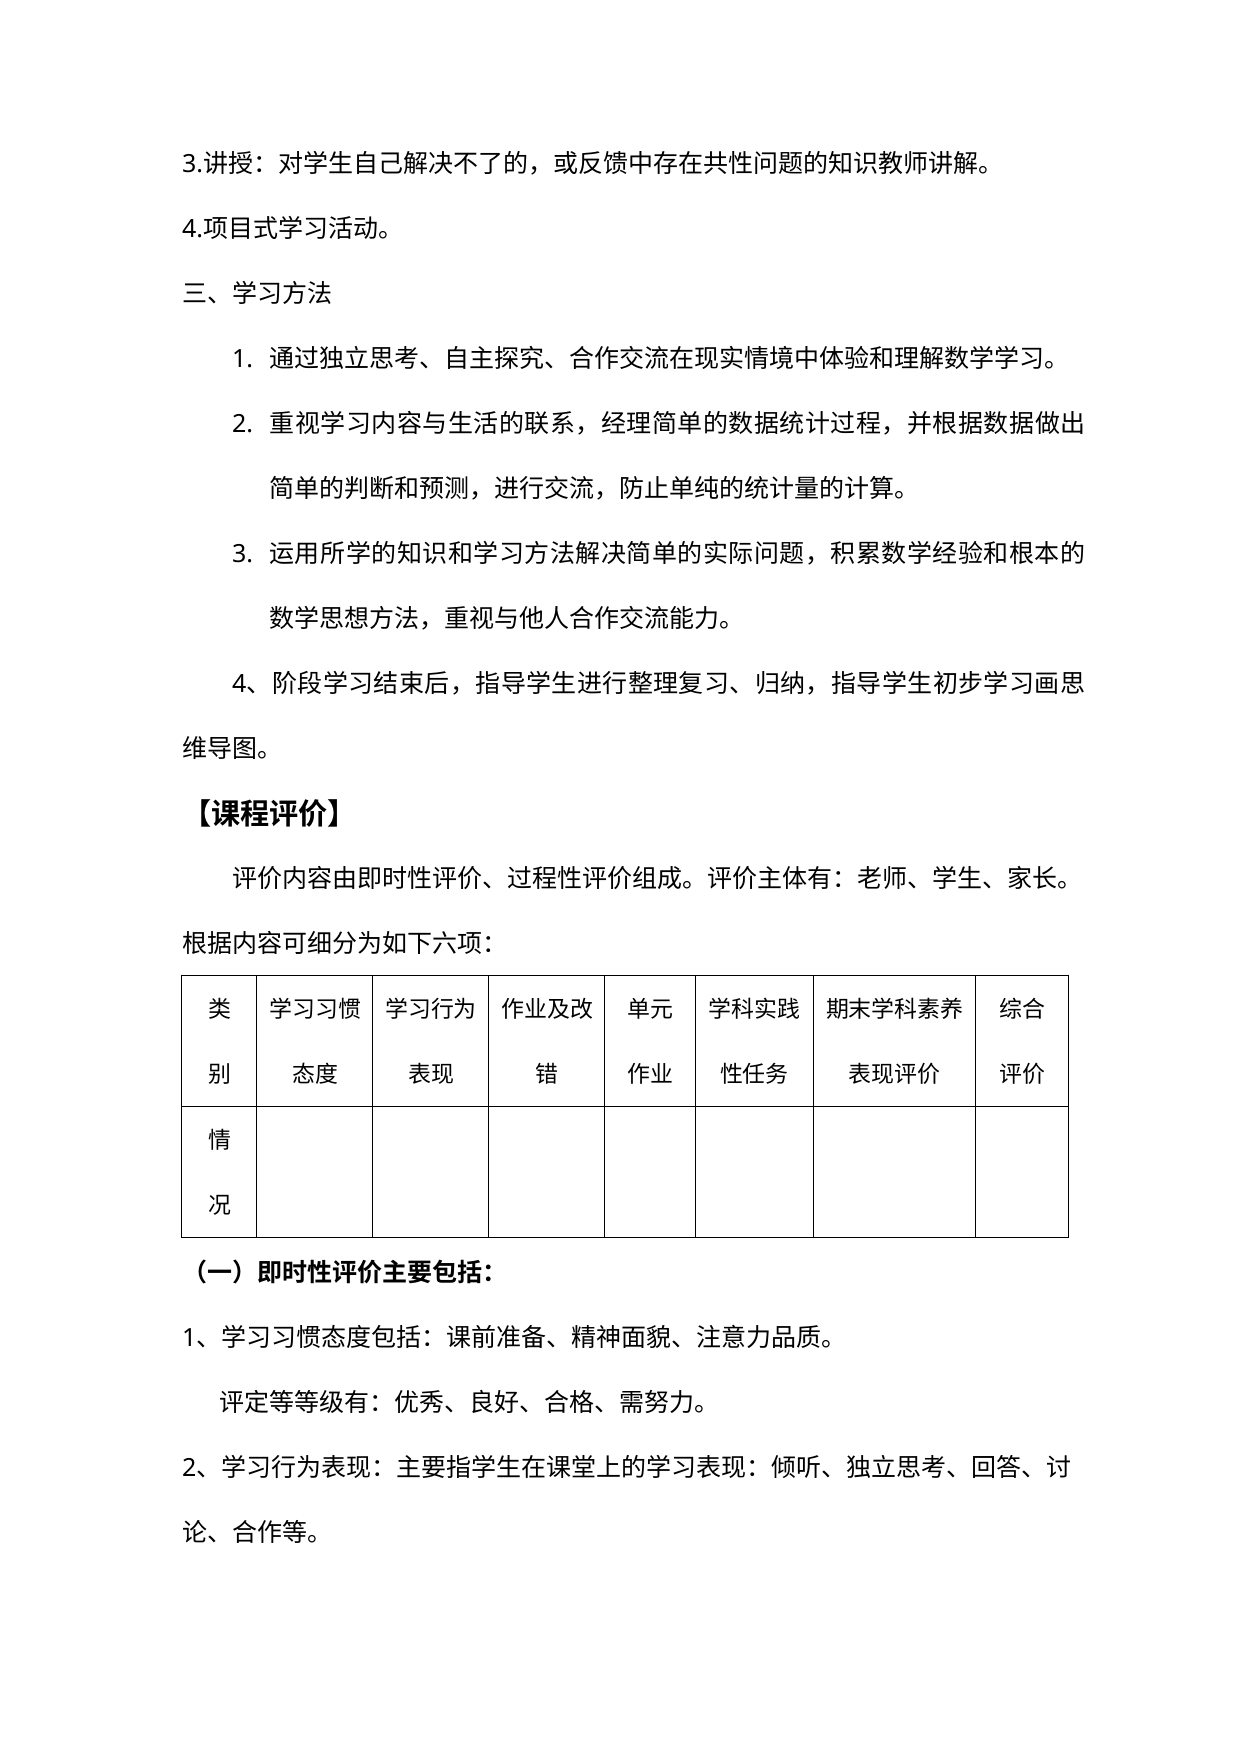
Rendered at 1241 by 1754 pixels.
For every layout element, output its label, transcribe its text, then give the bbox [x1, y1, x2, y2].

table_header 作业及改错 [489, 976, 604, 1106]
table_header 学科实践性任务 [696, 976, 813, 1106]
table_cell 情 况 [182, 1107, 256, 1237]
text 1、学习习惯态度包括：课前准备、精神面貌、注意力品质。 [182, 1303, 1088, 1368]
table_cell [605, 1107, 695, 1237]
text 评定等等级有：优秀、良好、合格、需努力。 [182, 1368, 1088, 1433]
table_header 学习习惯态度 [257, 976, 372, 1106]
text 三、学习方法 [182, 259, 1088, 324]
text 评价内容由即时性评价、过程性评价组成。评价主体有：老师、学生、家长。根据内容可细分为如下六项： [182, 844, 1088, 974]
text 3.讲授：对学生自己解决不了的，或反馈中存在共性问题的知识教师讲解。 [182, 129, 1088, 194]
table_header 单元作业 [605, 976, 695, 1106]
table_cell [489, 1107, 604, 1237]
list 通过独立思考、自主探究、合作交流在现实情境中体验和理解数学学习。 [232, 324, 1088, 389]
table_header 期末学科素养表现评价 [814, 976, 975, 1106]
table_cell [257, 1107, 372, 1237]
text 4.项目式学习活动。 [182, 194, 1088, 259]
table_cell [976, 1107, 1068, 1237]
list 运用所学的知识和学习方法解决简单的实际问题，积累数学经验和根本的数学思想方法，重视与他人合作交流能力。 [232, 519, 1088, 649]
table_cell [696, 1107, 813, 1237]
table_header 综合 评价 [976, 976, 1068, 1106]
table_cell [373, 1107, 488, 1237]
text 【课程评价】 [182, 779, 1088, 844]
table_header 学习行为表现 [373, 976, 488, 1106]
text 4、阶段学习结束后，指导学生进行整理复习、归纳，指导学生初步学习画思维导图。 [182, 649, 1088, 779]
text 2、学习行为表现：主要指学生在课堂上的学习表现：倾听、独立思考、回答、讨论、合作等。 [182, 1433, 1088, 1563]
text （一）即时性评价主要包括： [182, 1238, 1088, 1303]
list 重视学习内容与生活的联系，经理简单的数据统计过程，并根据数据做出简单的判断和预测，进行交流，防止单纯的统计量的计算。 [232, 389, 1088, 519]
table_cell [814, 1107, 975, 1237]
table_header 类 别 [182, 976, 256, 1106]
